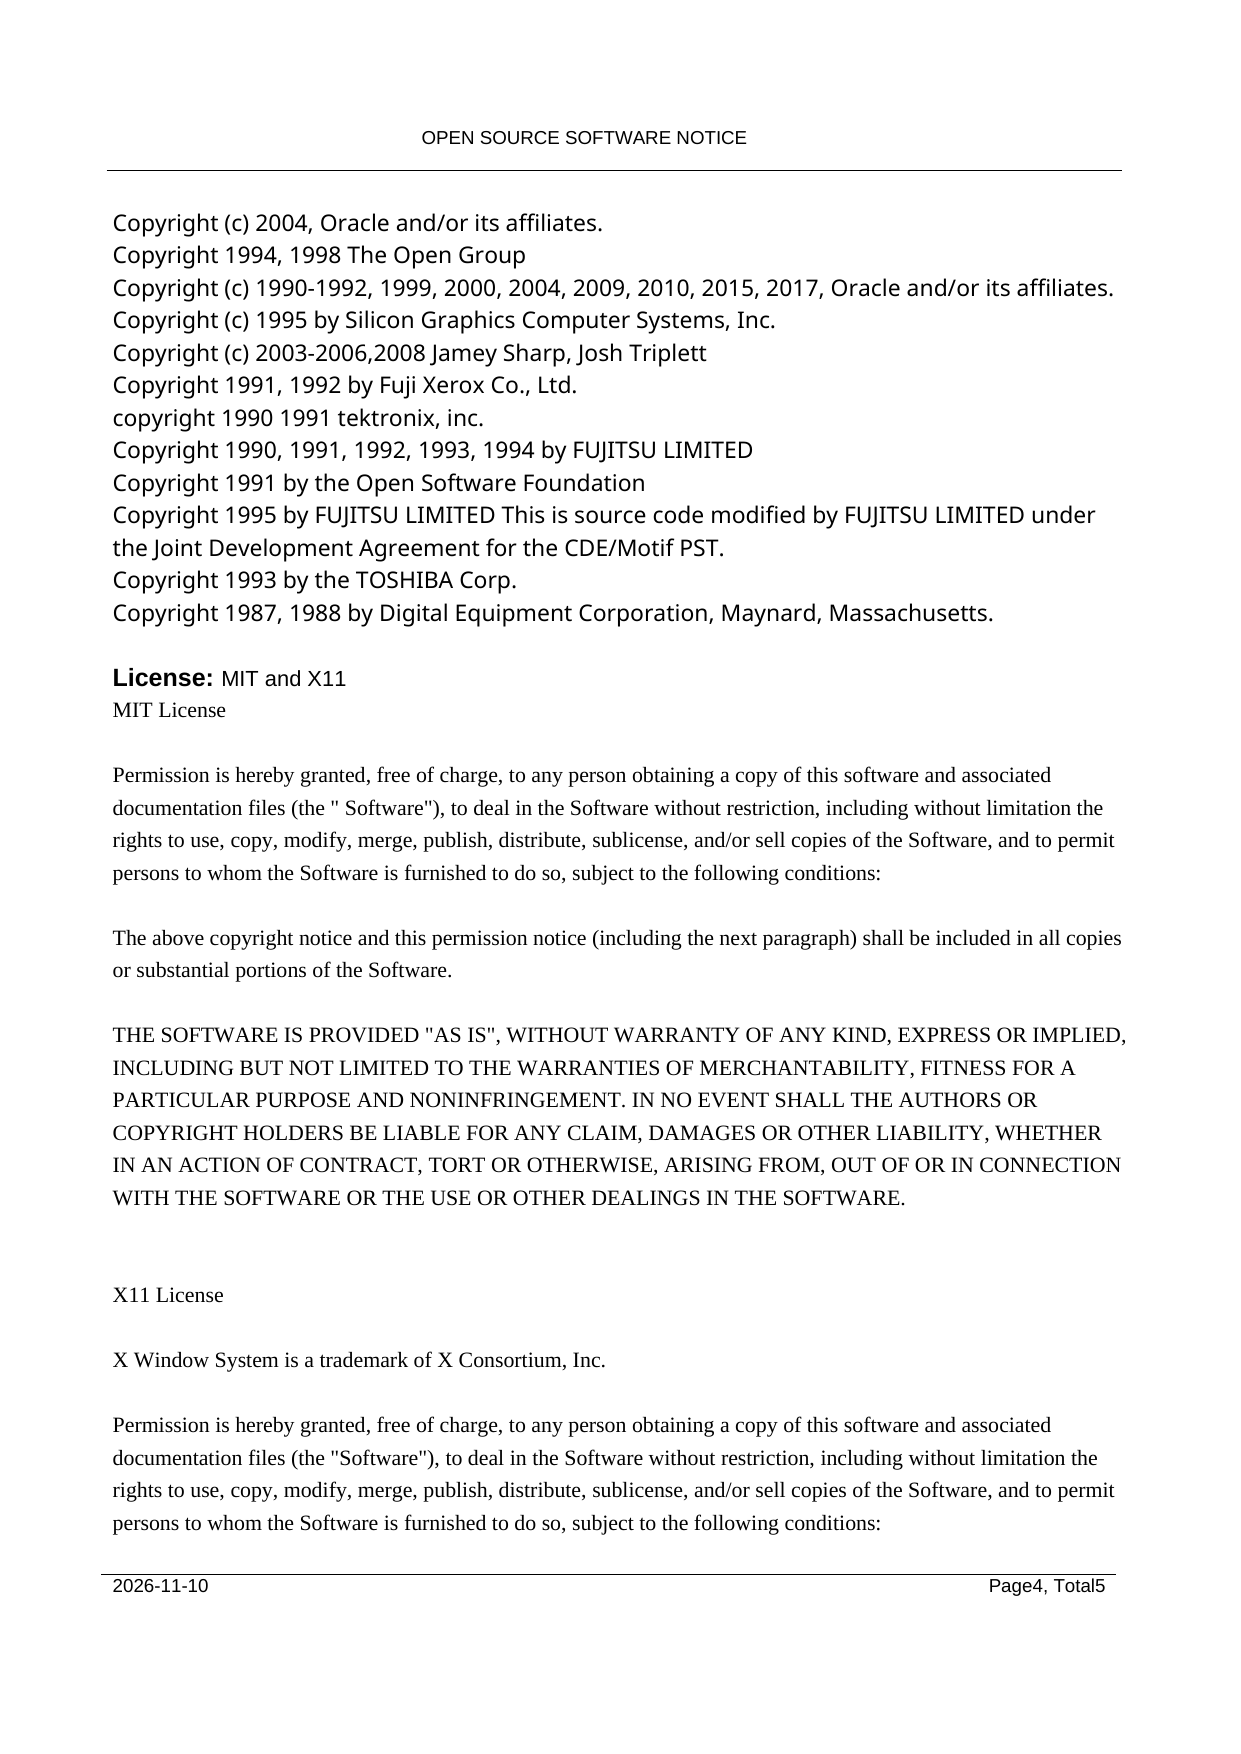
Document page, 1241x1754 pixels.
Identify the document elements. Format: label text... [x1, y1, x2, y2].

text License: MIT and X11 [112, 661, 1128, 694]
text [112, 694, 1128, 1539]
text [112, 206, 1128, 661]
